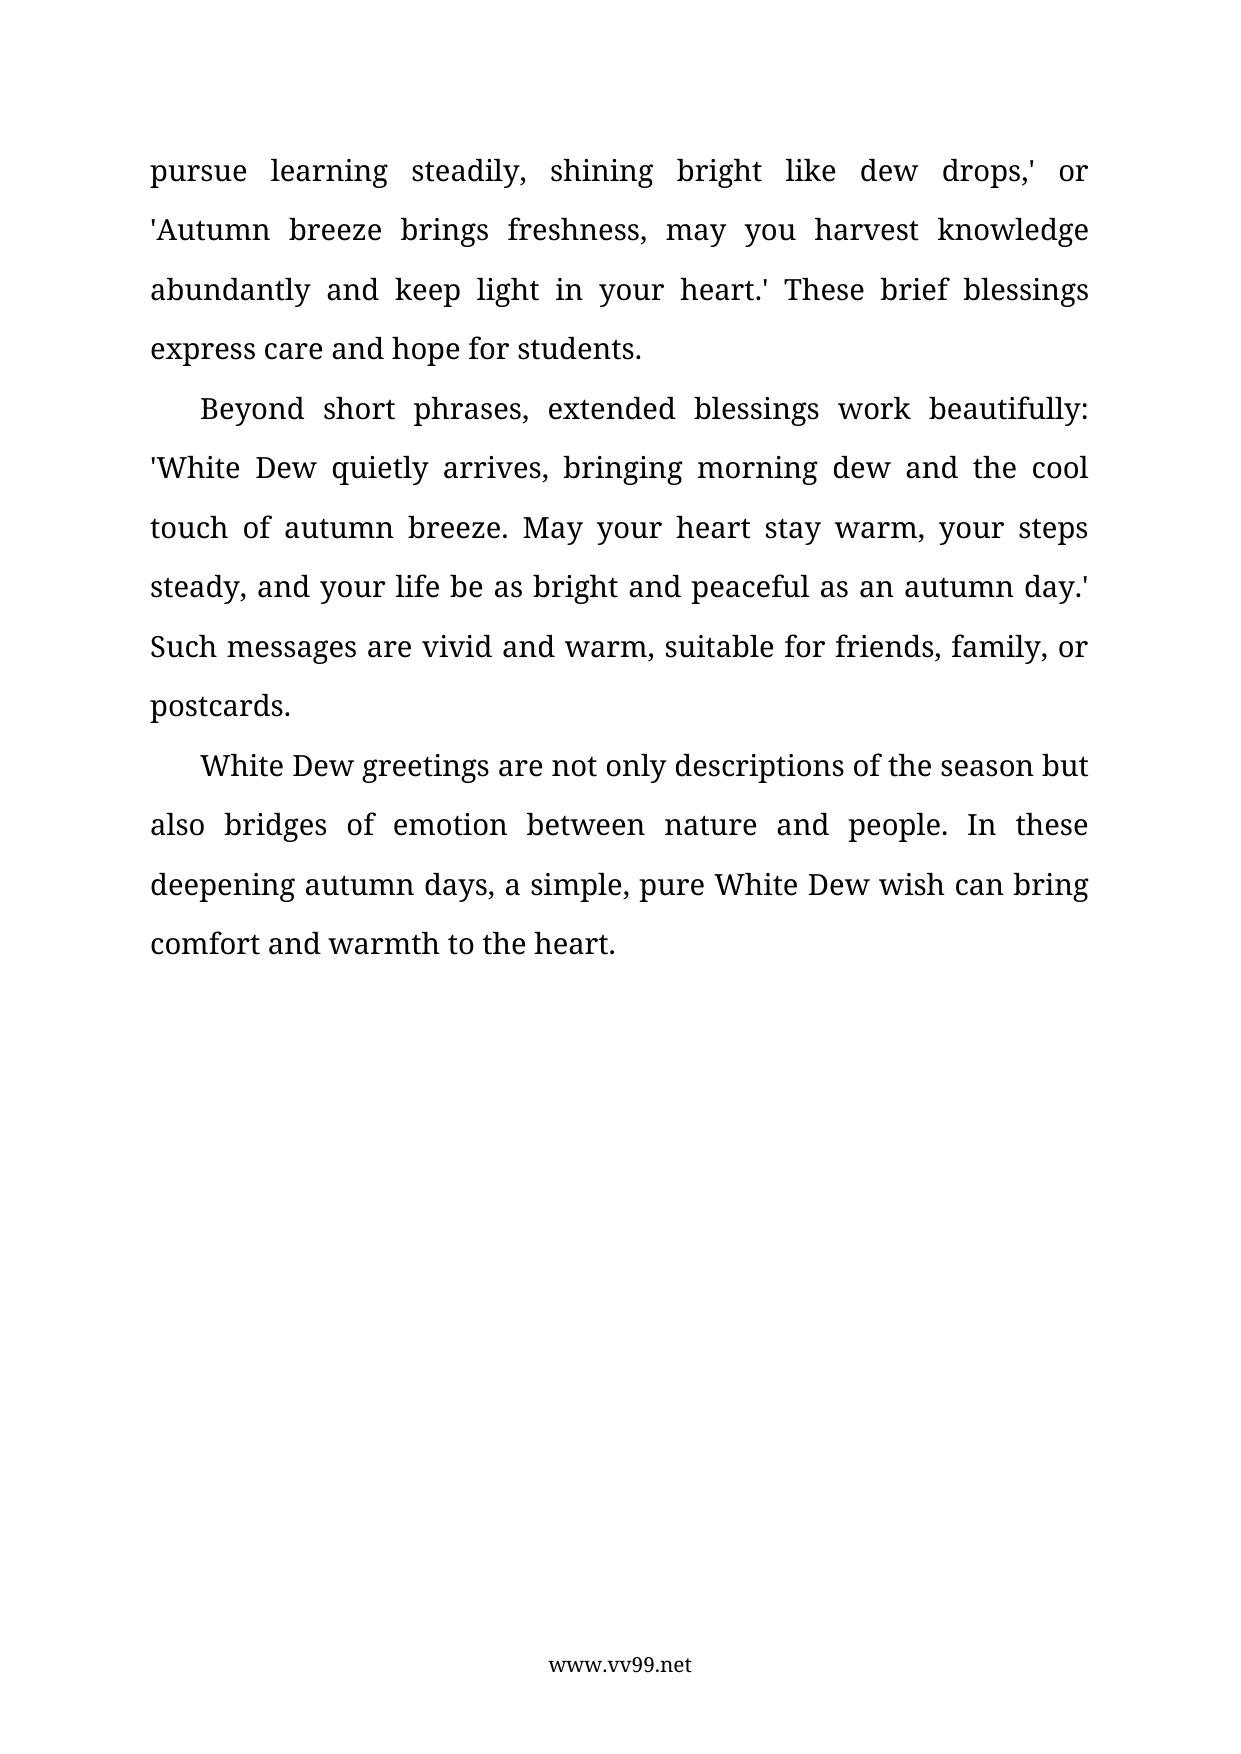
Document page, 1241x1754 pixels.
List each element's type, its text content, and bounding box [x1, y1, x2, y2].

text White Dew greetings are not only descriptions of the season but also bridges of emotion between nature and people. In these deepening autumn days, a simple, pure White Dew wish can bring comfort and warmth to the heart. [150, 745, 1090, 963]
text Beyond short phrases, extended blessings work beautifully: 'White Dew quietly arrives, bringing morning dew and the cool touch of autumn breeze. May your heart stay warm, your steps steady, and your life be as bright and peaceful as an autumn day.' Such messages are vivid and warm, suitable for friends, family, or postcards. [150, 388, 1090, 725]
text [150, 150, 1090, 368]
